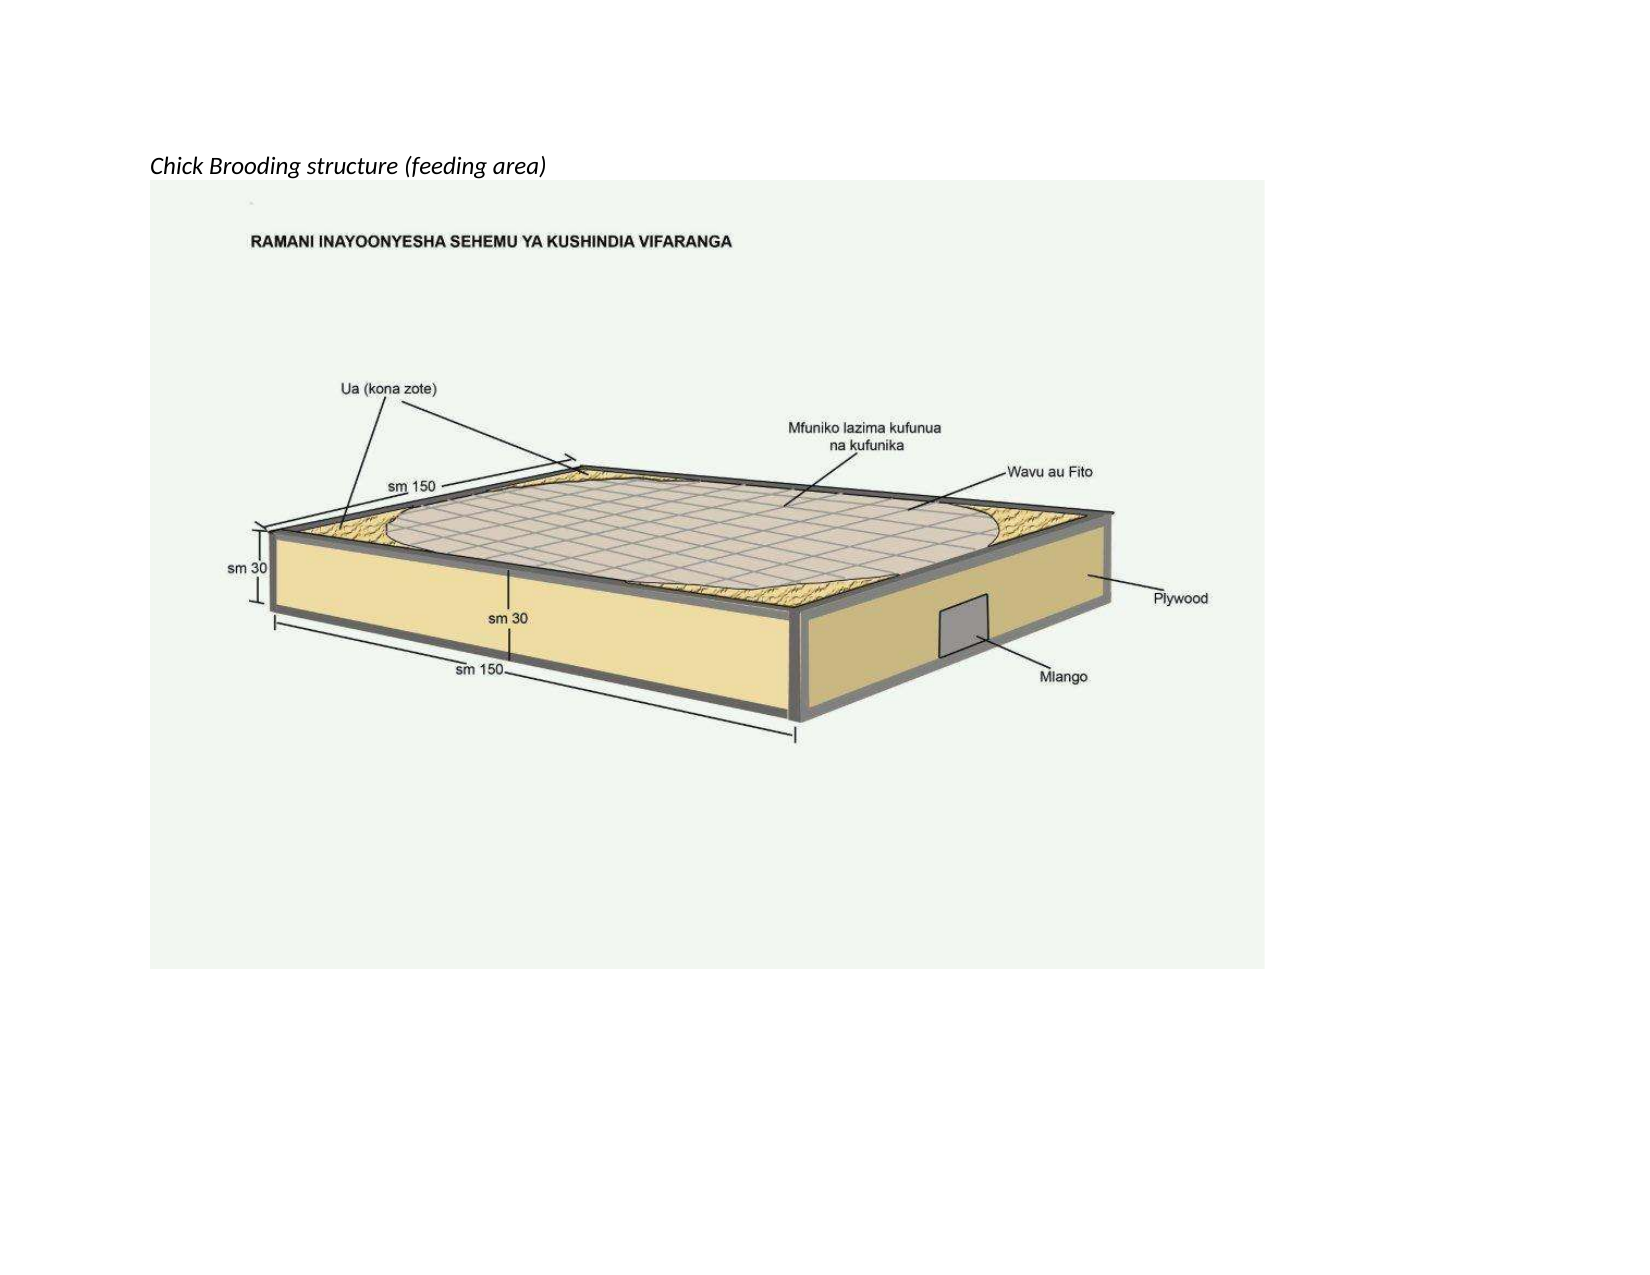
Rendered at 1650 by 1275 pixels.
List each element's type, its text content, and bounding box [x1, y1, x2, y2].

picture [150, 180, 1265, 969]
